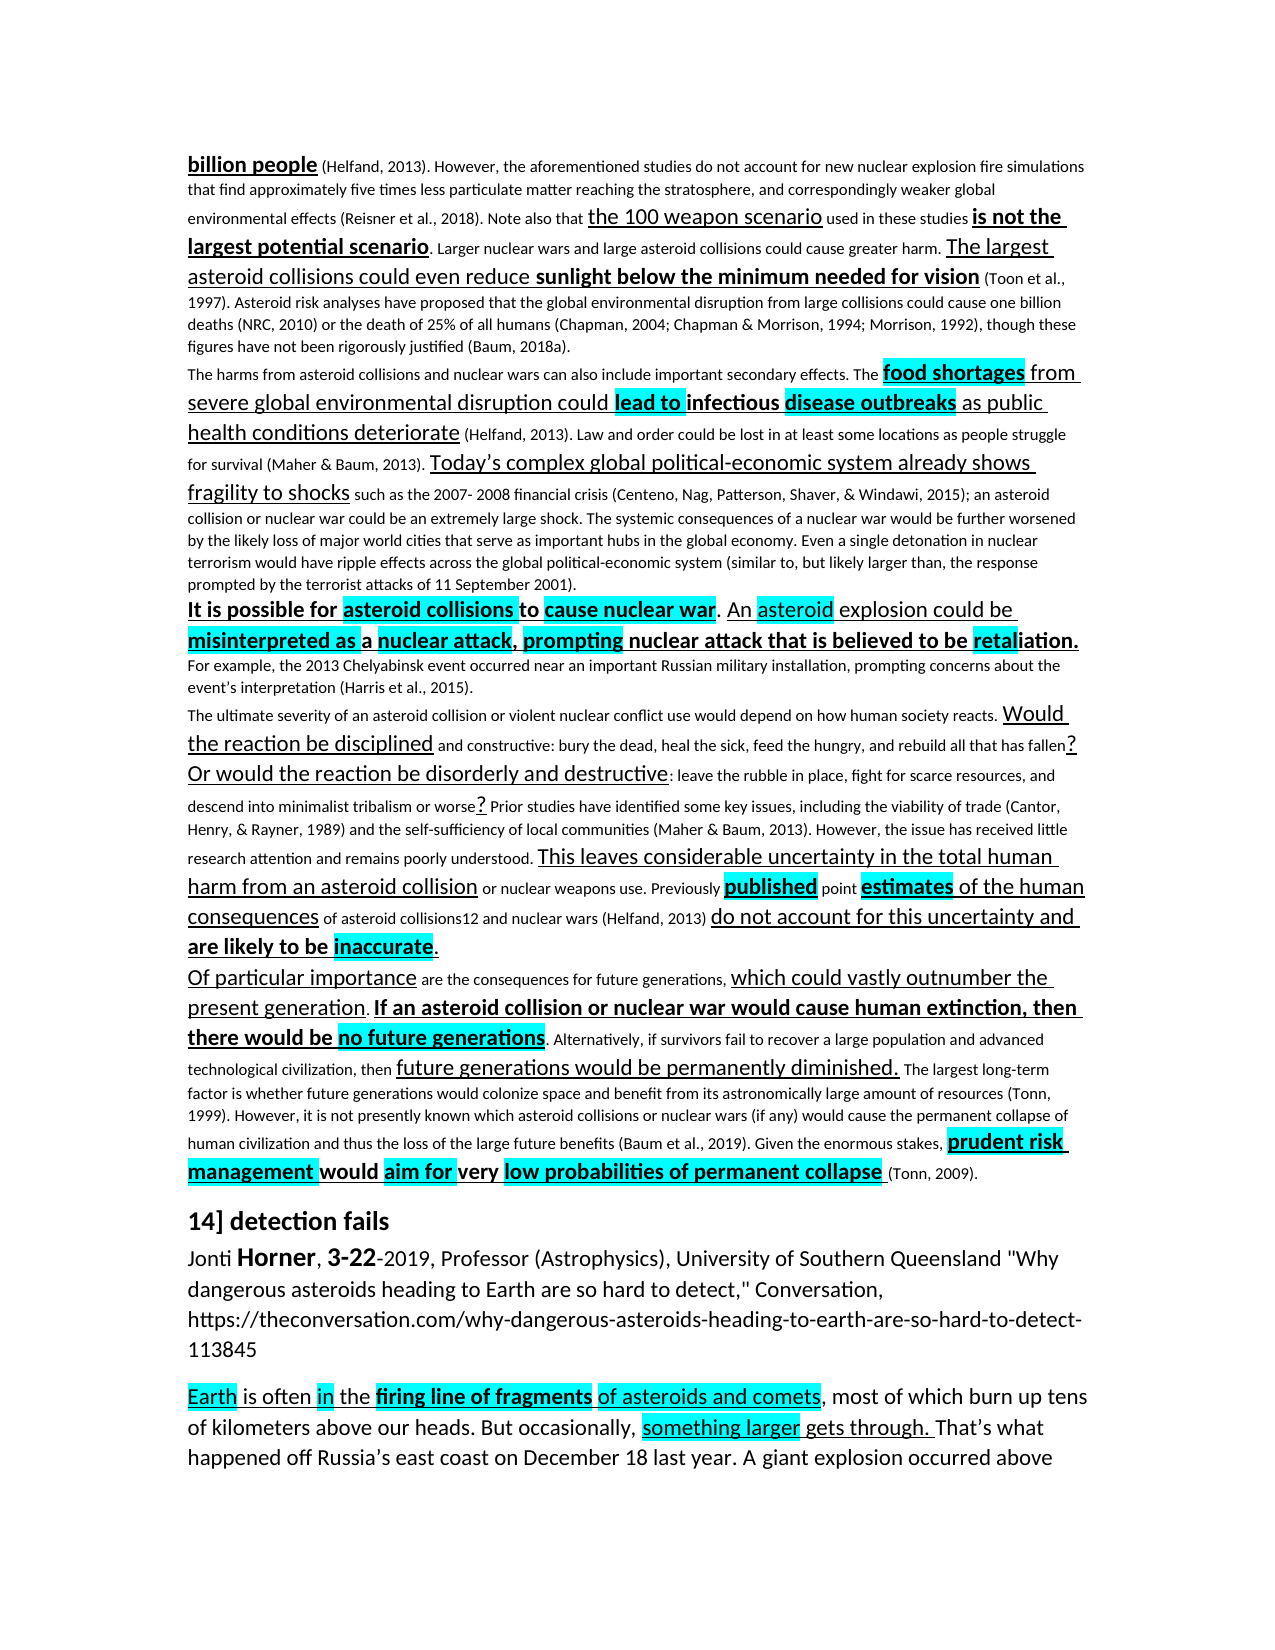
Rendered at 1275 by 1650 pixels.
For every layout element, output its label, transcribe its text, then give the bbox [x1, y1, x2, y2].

text The ultimate severity of an asteroid collision or violent nuclear conflict use would depend on how human society reacts. Would the reaction be disciplined and constructive: bury the dead, heal the sick, feed the hungry, and rebuild all that has fallen? Or would the reaction be disorderly and destructive: leave the rubble in place, fight for scarce resources, and descend into minimalist tribalism or worse? Prior studies have identified some key issues, including the viability of trade (Cantor, Henry, & Rayner, 1989) and the self-sufficiency of local communities (Maher & Baum, 2013). However, the issue has received little research attention and remains poorly understood. This leaves considerable uncertainty in the total human harm from an asteroid collision or nuclear weapons use. Previously published point estimates of the human consequences of asteroid collisions12 and nuclear wars (Helfand, 2013) do not account for this uncertainty and are likely to be inaccurate. [187, 699, 1087, 961]
text Jonti Horner, 3-22-2019, Professor (Astrophysics), University of Southern Queensland "Why dangerous asteroids heading to Earth are so hard to detect," Conversation, https://theconversation.com/why-dangerous-asteroids-heading-to-earth-are-so-hard-to-detect-113845 [187, 1240, 1087, 1364]
text It is possible for asteroid collisions to cause nuclear war. An asteroid explosion could be misinterpreted as a nuclear attack, prompting nuclear attack that is believed to be retaliation. For example, the 2013 Chelyabinsk event occurred near an important Russian military installation, prompting concerns about the event’s interpretation (Harris et al., 2015). [187, 596, 1087, 698]
text The harms from asteroid collisions and nuclear wars can also include important secondary effects. The food shortages from severe global environmental disruption could lead to infectious disease outbreaks as public health conditions deteriorate (Helfand, 2013). Law and order could be lost in at least some locations as people struggle for survival (Maher & Baum, 2013). Today’s complex global political-economic system already shows fragility to shocks such as the 2007- 2008 financial crisis (Centeno, Nag, Patterson, Shaver, & Windawi, 2015); an asteroid collision or nuclear war could be an extremely large shock. The systemic consequences of a nuclear war would be further worsened by the likely loss of major world cities that serve as important hubs in the global economy. Even a single detonation in nuclear terrorism would have ripple effects across the global political-economic system (similar to, but likely larger than, the response prompted by the terrorist attacks of 11 September 2001). [187, 358, 1087, 594]
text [187, 150, 1087, 356]
text Of particular importance are the consequences for future generations, which could vastly outnumber the present generation. If an asteroid collision or nuclear war would cause human extinction, then there would be no future generations. Alternatively, if survivors fail to recover a large population and advanced technological civilization, then future generations would be permanently diminished. The largest long-term factor is whether future generations would colonize space and benefit from its astronomically large amount of resources (Tonn, 1999). However, it is not presently known which asteroid collisions or nuclear wars (if any) would cause the permanent collapse of human civilization and thus the loss of the large future benefits (Baum et al., 2019). Given the enormous stakes, prudent risk management would aim for very low probabilities of permanent collapse (Tonn, 2009). [187, 963, 1087, 1186]
subtitle 14] detection fails [187, 1204, 1087, 1237]
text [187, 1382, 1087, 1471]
